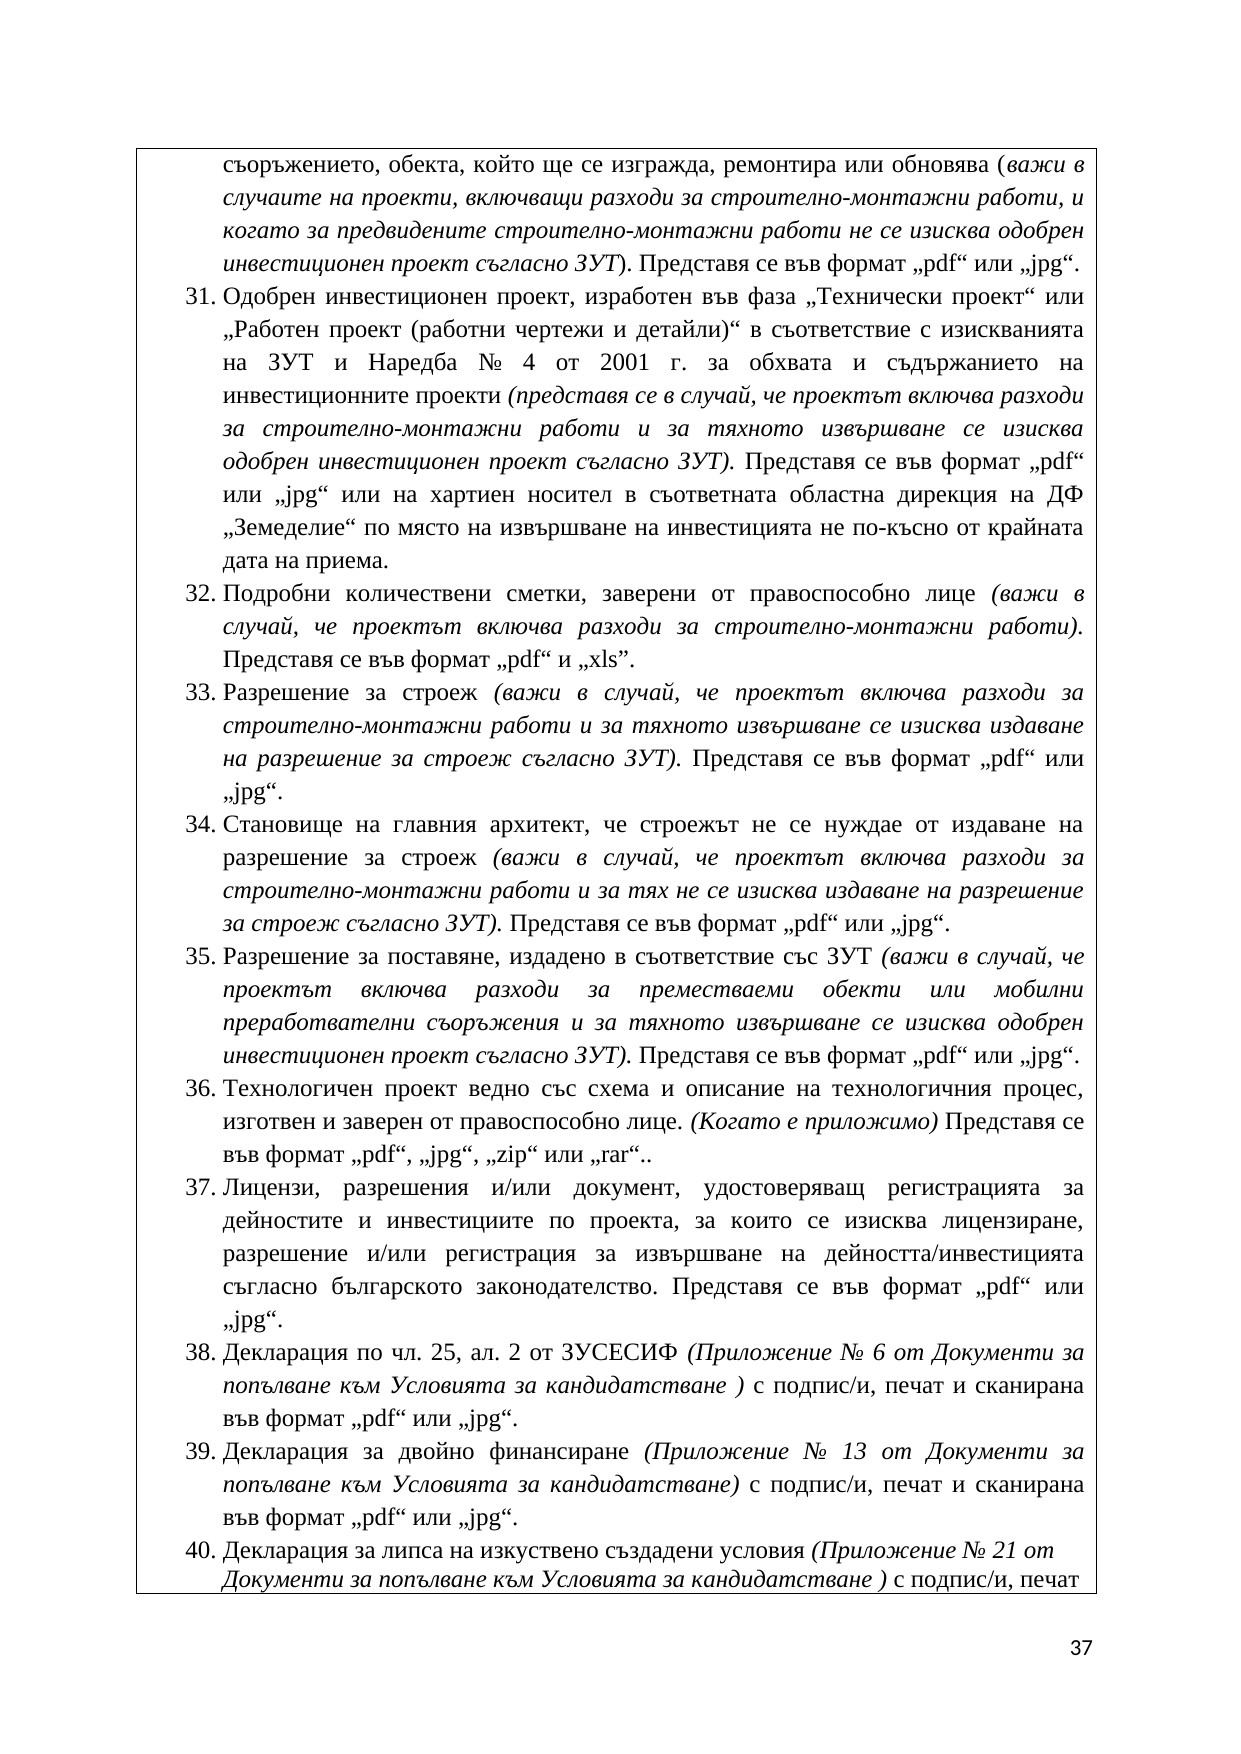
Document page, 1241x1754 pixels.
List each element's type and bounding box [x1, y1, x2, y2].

table_header [137, 149, 1096, 1593]
